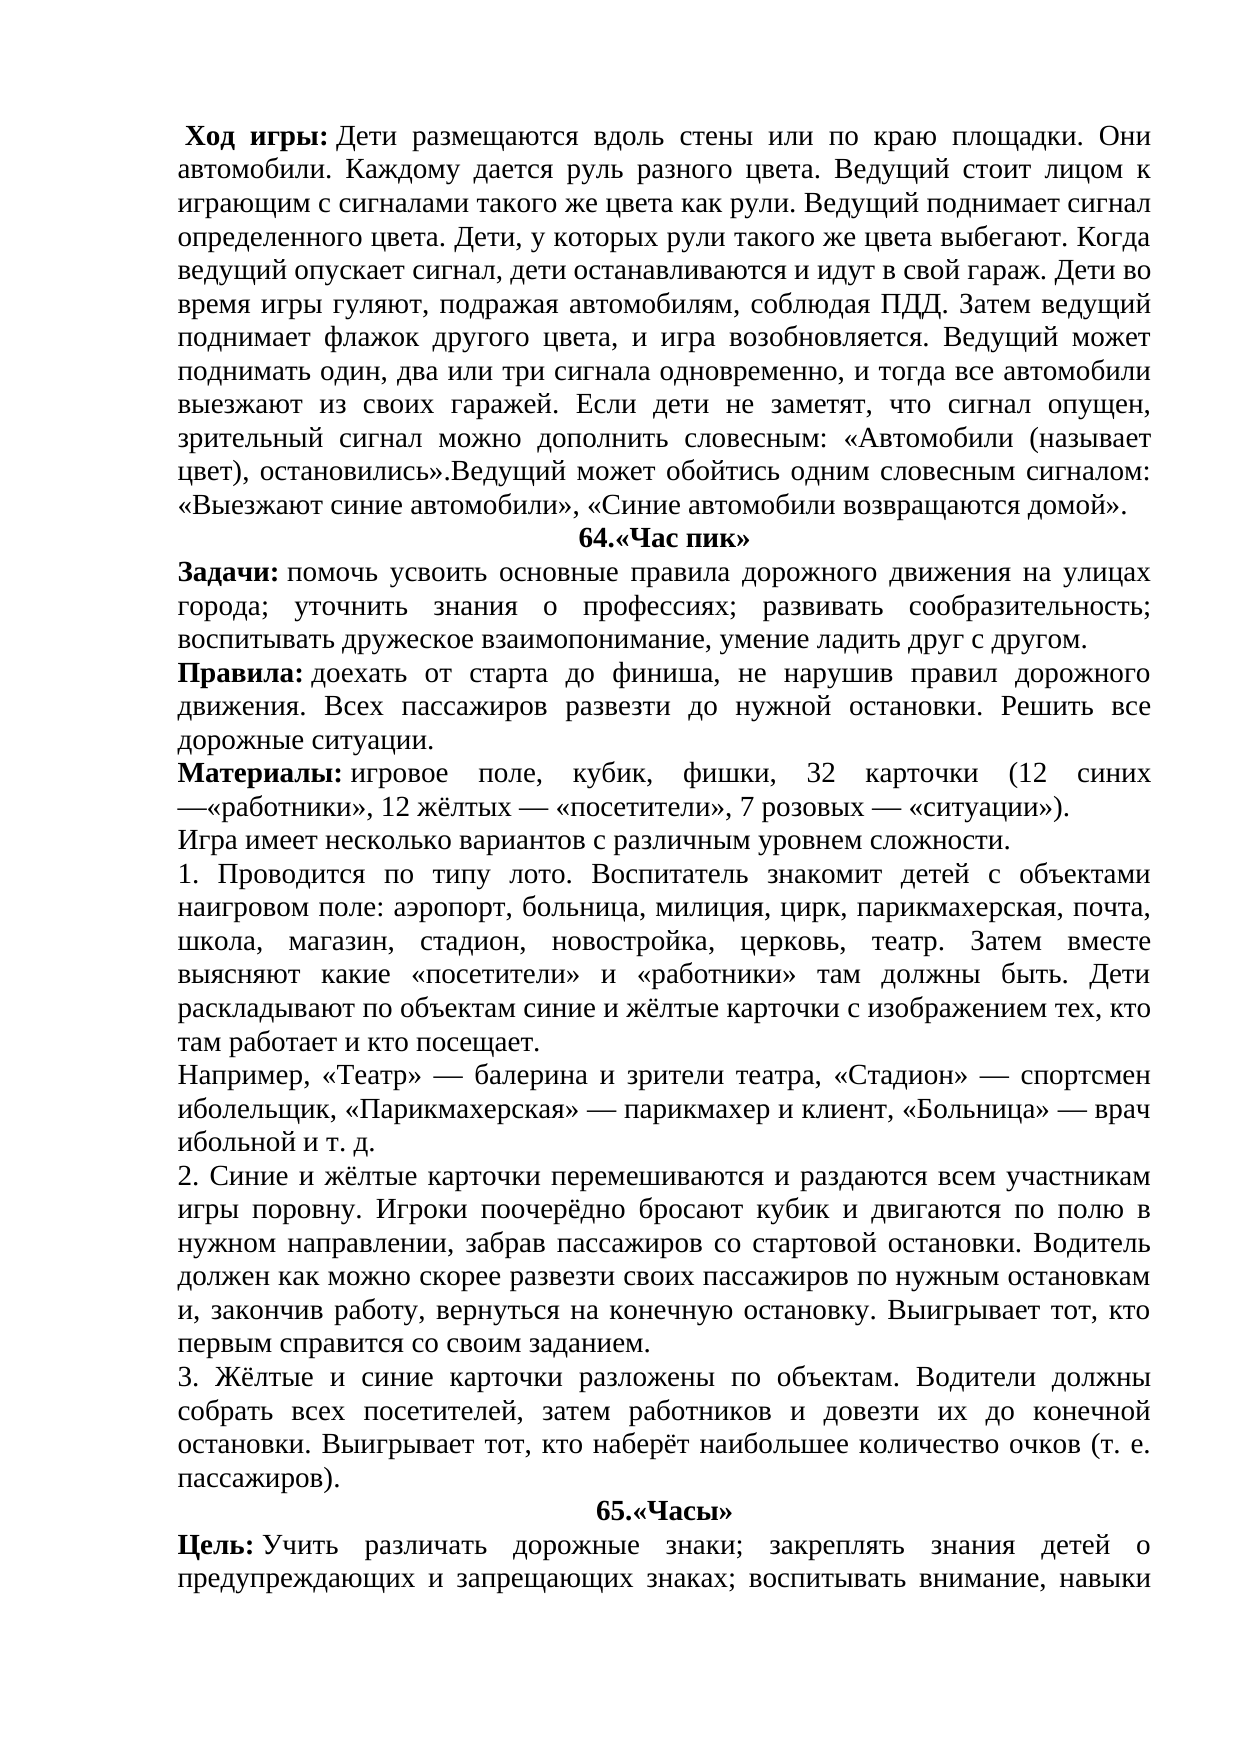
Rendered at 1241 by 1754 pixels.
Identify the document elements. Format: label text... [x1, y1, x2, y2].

text 3. Жёлтые и синие карточки разложены по объектам. Водители должны собрать всех посетителей, затем работников и довезти их до конечной остановки. Выигрывает тот, кто наберёт наибольшее количество очков (т. е. пассажиров). [177, 1359, 1152, 1493]
text Материалы: игровое поле, кубик, фишки, 32 карточки (12 синих —«работники», 12 жёлтых — «посетители», 7 розовых — «ситуации»). [177, 755, 1152, 822]
text Правила: доехать от старта до финиша, не нарушив правил дорожного движения. Всех пассажиров развезти до нужной остановки. Решить все дорожные ситуации. [177, 655, 1152, 755]
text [177, 1527, 1152, 1594]
text 65.«Часы» [177, 1493, 1152, 1527]
text 2. Синие и жёлтые карточки перемешиваются и раздаются всем участникам игры поровну. Игроки поочерёдно бросают кубик и двигаются по полю в нужном направлении, забрав пассажиров со стартовой остановки. Водитель должен как можно скорее развезти своих пассажиров по нужным остановкам и, закончив работу, вернуться на конечную остановку. Выигрывает тот, кто первым справится со своим заданием. [177, 1158, 1152, 1359]
text Игра имеет несколько вариантов с различным уровнем сложности. [177, 822, 1152, 856]
text 64.«Час пик» [177, 521, 1152, 554]
text Например, «Театр» — балерина и зрители театра, «Стадион» — спортсмен иболельщик, «Парикмахерская» — парикмахер и клиент, «Больница» — врач ибольной и т. д. [177, 1057, 1152, 1158]
text 1. Проводится по типу лото. Воспитатель знакомит детей с объектами наигровом поле: аэропорт, больница, милиция, цирк, парикмахерская, почта, школа, магазин, стадион, новостройка, церковь, театр. Затем вместе выясняют какие «посетители» и «работники» там должны быть. Дети раскладывают по объектам синие и жёлтые карточки с изображением тех, кто там работает и кто посещает. [177, 856, 1152, 1057]
text Задачи: помочь усвоить основные правила дорожного движения на улицах города; уточнить знания о профессиях; развивать сообразительность; воспитывать дружеское взаимопонимание, умение ладить друг с другом. [177, 554, 1152, 655]
text Ход игры: Дети размещаются вдоль стены или по краю площадки. Они автомобили. Каждому дается руль разного цвета. Ведущий стоит лицом к играющим с сигналами такого же цвета как рули. Ведущий поднимает сигнал определенного цвета. Дети, у которых рули такого же цвета выбегают. Когда ведущий опускает сигнал, дети останавливаются и идут в свой гараж. Дети во время игры гуляют, подражая автомобилям, соблюдая ПДД. Затем ведущий поднимает флажок другого цвета, и игра возобновляется. Ведущий может поднимать один, два или три сигнала одновременно, и тогда все автомобили выезжают из своих гаражей. Если дети не заметят, что сигнал опущен, зрительный сигнал можно дополнить словесным: «Автомобили (называет цвет), остановились».Ведущий может обойтись одним словесным сигналом: «Выезжают синие автомобили», «Синие автомобили возвращаются домой». [177, 118, 1152, 521]
